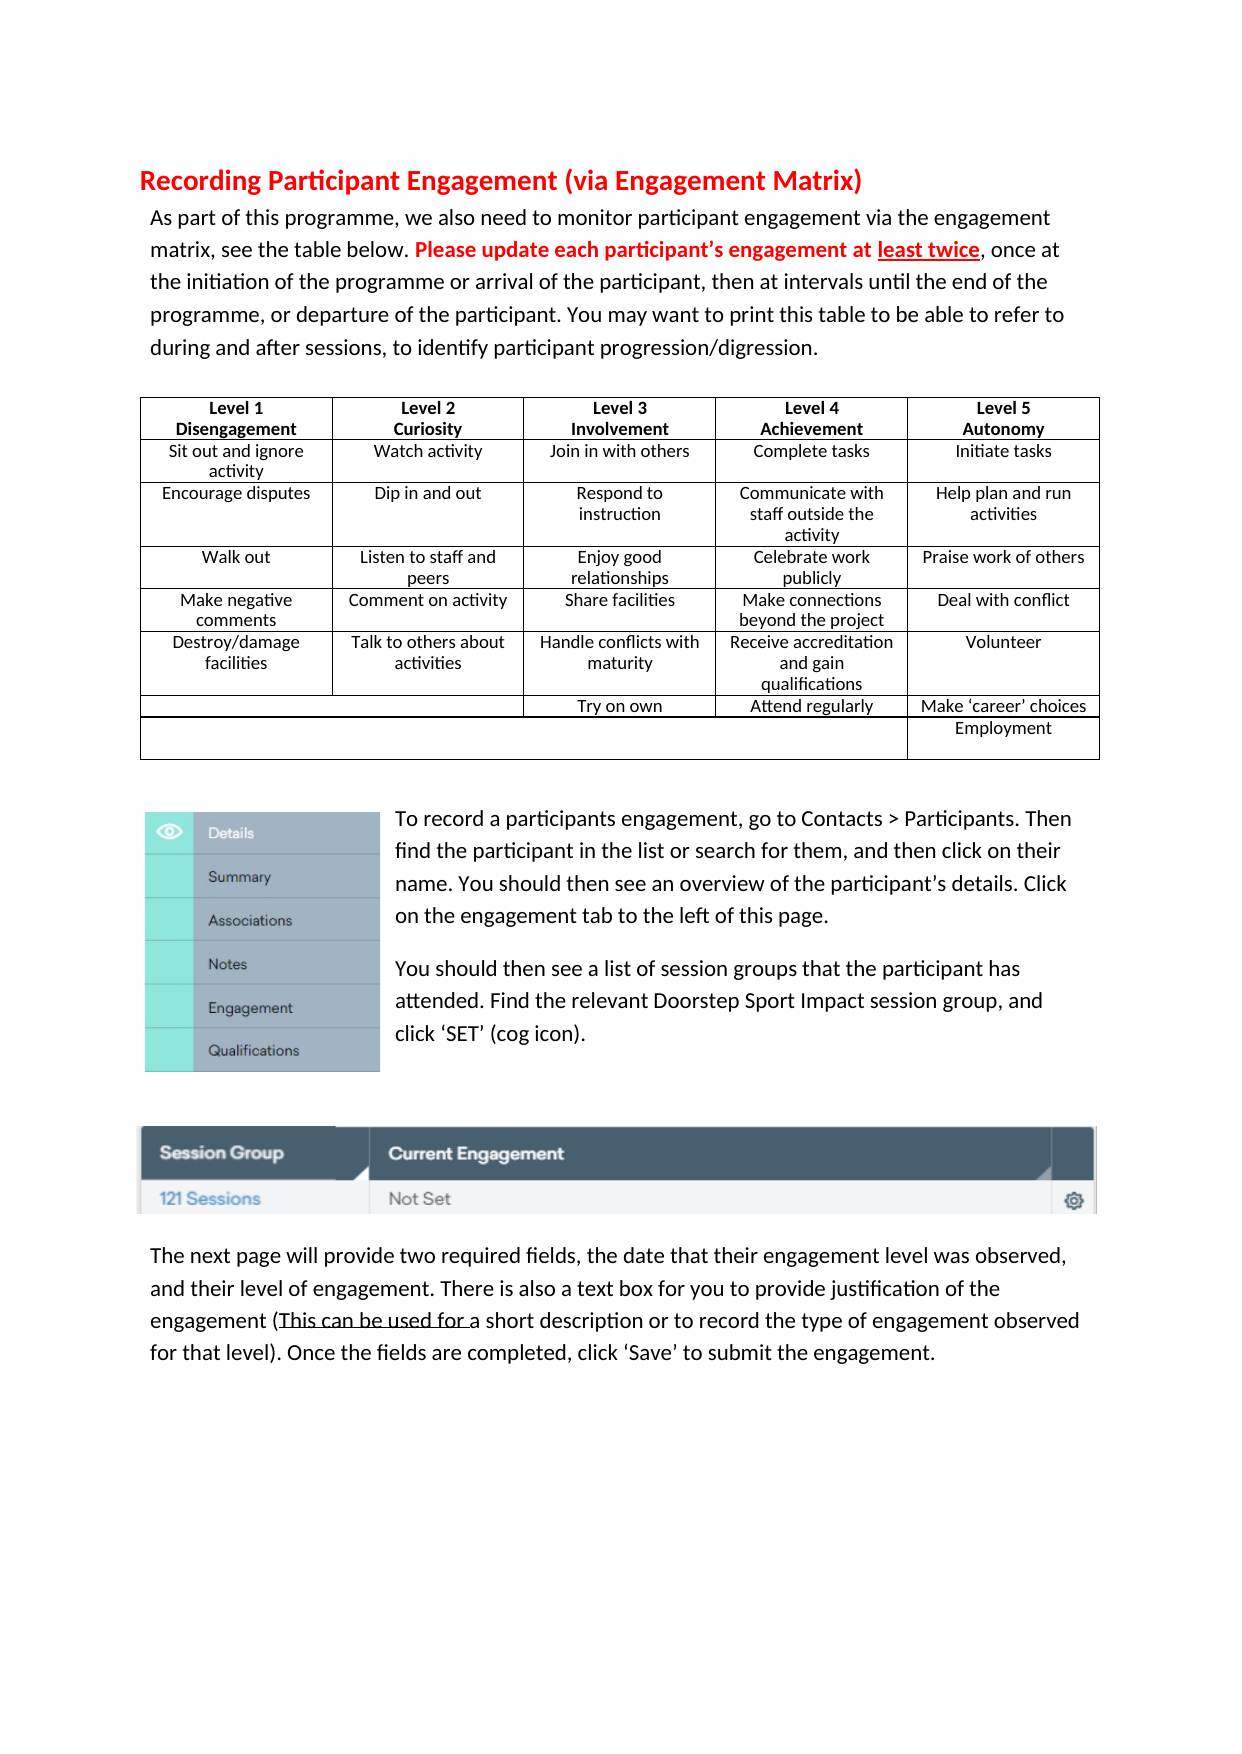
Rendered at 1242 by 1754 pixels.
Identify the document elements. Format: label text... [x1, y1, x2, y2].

table_header Level 4 Achievement [716, 398, 907, 439]
table_cell Respond to instruction [524, 483, 715, 546]
table_cell Make negative comments [141, 589, 332, 631]
picture [144, 812, 381, 1072]
table_cell Make ‘career’ choices [908, 696, 1099, 716]
table_cell Sit out and ignore activity [141, 440, 332, 482]
text To record a participants engagement, go to Contacts > Participants. Then find the participant in the list or search for them, and then click on their name. You should then see an overview of the participant’s details. Click on the engagement tab to the left of this page. [395, 804, 1079, 929]
text As part of this programme, we also need to monitor participant engagement via the engagement matrix, see the table below. Please update each participant’s engagement at least twice, once at the initiation of the programme or arrival of the participant, then at intervals until the end of the programme, or departure of the participant. You may want to print this table to be able to refer to [150, 203, 1072, 328]
picture [136, 1126, 1098, 1214]
text You should then see a list of session groups that the participant has attended. Find the relevant Doorstep Sport Impact session group, and click ‘SET’ (cog icon). [395, 954, 1051, 1047]
table_cell Join in with others [524, 440, 715, 482]
table_cell Walk out [141, 547, 332, 588]
table_header Level 3 Involvement [524, 398, 715, 439]
table_cell Listen to staff and peers [333, 547, 523, 588]
table_header Level 1 Disengagement [141, 398, 332, 439]
table_cell Help plan and run activities [908, 483, 1099, 546]
table_cell Initiate tasks [908, 440, 1099, 482]
table_cell Encourage disputes [141, 483, 332, 546]
table_header Level 2 Curiosity [333, 398, 523, 439]
table_cell Deal with conflict [908, 589, 1099, 631]
text during and after sessions, to identify participant progression/digression. [150, 333, 1100, 361]
table_cell Complete tasks [716, 440, 907, 482]
table_cell Handle conflicts with maturity [524, 632, 715, 694]
text The next page will provide two required fields, the date that their engagement level was observed, and their level of engagement. There is also a text box for you to provide justification of the engagement (This can be used for a short description or to record the type of engagement observed for that level). Once the fields are completed, click ‘Save’ to submit the engagement. [150, 1241, 1088, 1366]
table_cell Watch activity [333, 440, 523, 482]
table_cell Attend regularly [716, 696, 907, 716]
table_cell Talk to others about activities [333, 632, 523, 694]
table_cell Try on own [524, 696, 715, 716]
table_cell Destroy/damage facilities [141, 632, 332, 694]
table_cell Comment on activity [333, 589, 523, 631]
table_cell Praise work of others [908, 547, 1099, 588]
table_cell Communicate with staff outside the activity [716, 483, 907, 546]
table_cell [141, 718, 907, 759]
table_cell Receive accreditation and gain qualifications [716, 632, 907, 694]
table_cell Celebrate work publicly [716, 547, 907, 588]
text Recording Participant Engagement (via Engagement Matrix) [139, 162, 1100, 198]
table_cell Make connections beyond the project [716, 589, 907, 631]
table_cell [141, 696, 523, 716]
table_cell Share facilities [524, 589, 715, 631]
table_cell Volunteer [908, 632, 1099, 694]
table_header Level 5 Autonomy [908, 398, 1099, 439]
table_cell Enjoy good relationships [524, 547, 715, 588]
table_cell Dip in and out [333, 483, 523, 546]
table_cell Employment [908, 718, 1099, 759]
